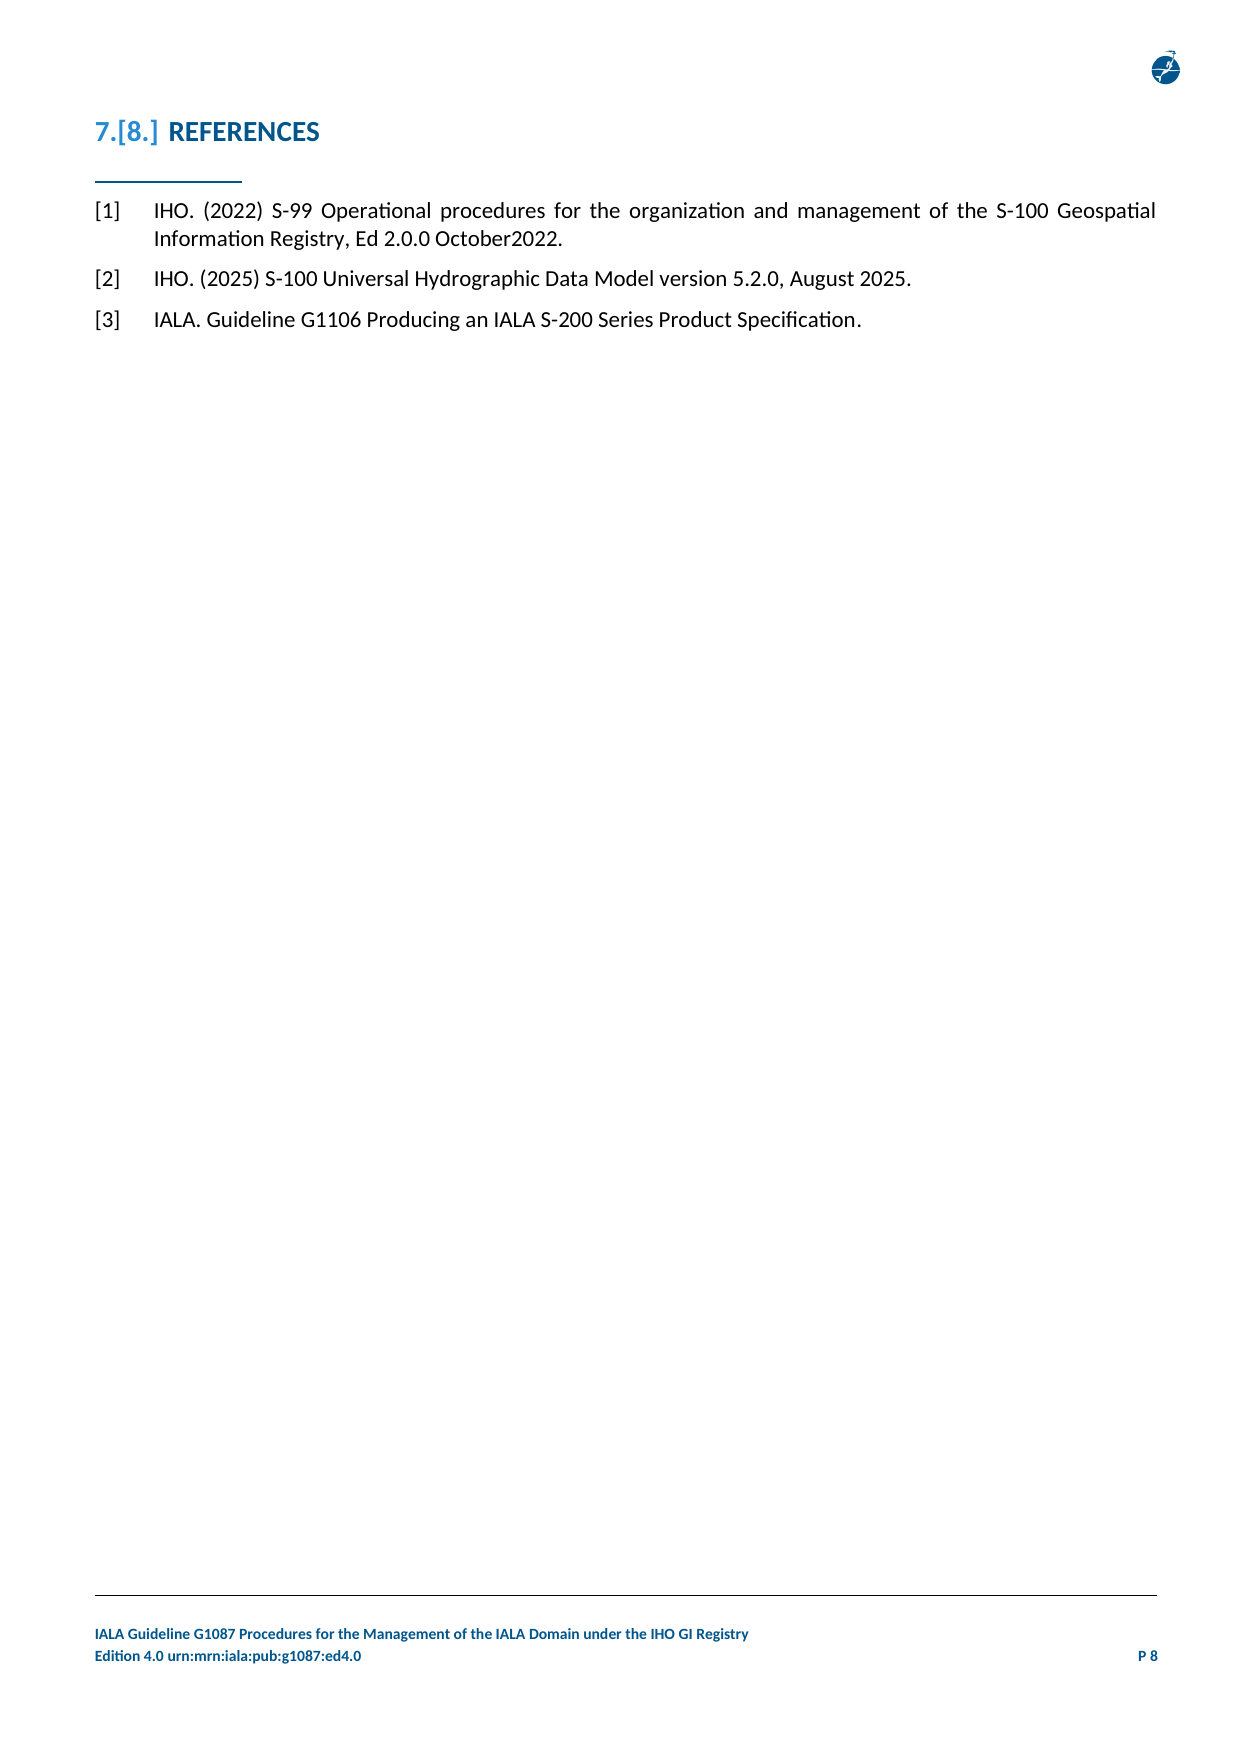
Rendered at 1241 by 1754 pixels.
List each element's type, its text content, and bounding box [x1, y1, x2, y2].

text IALA. Guideline G1106 Producing an IALA S-200 Series Product Specification. [94, 305, 1157, 333]
text IHO. (2022) S-99 Operational procedures for the organization and management of the S-100 Geospatial Information Registry, Ed 2.0.0 October2022. [94, 196, 1157, 252]
text IHO. (2025) S-100 Universal Hydrographic Data Model version 5.2.0, August 2025. [94, 264, 1157, 293]
subtitle REFERENCES [94, 113, 1157, 149]
picture [1120, 0, 1239, 119]
